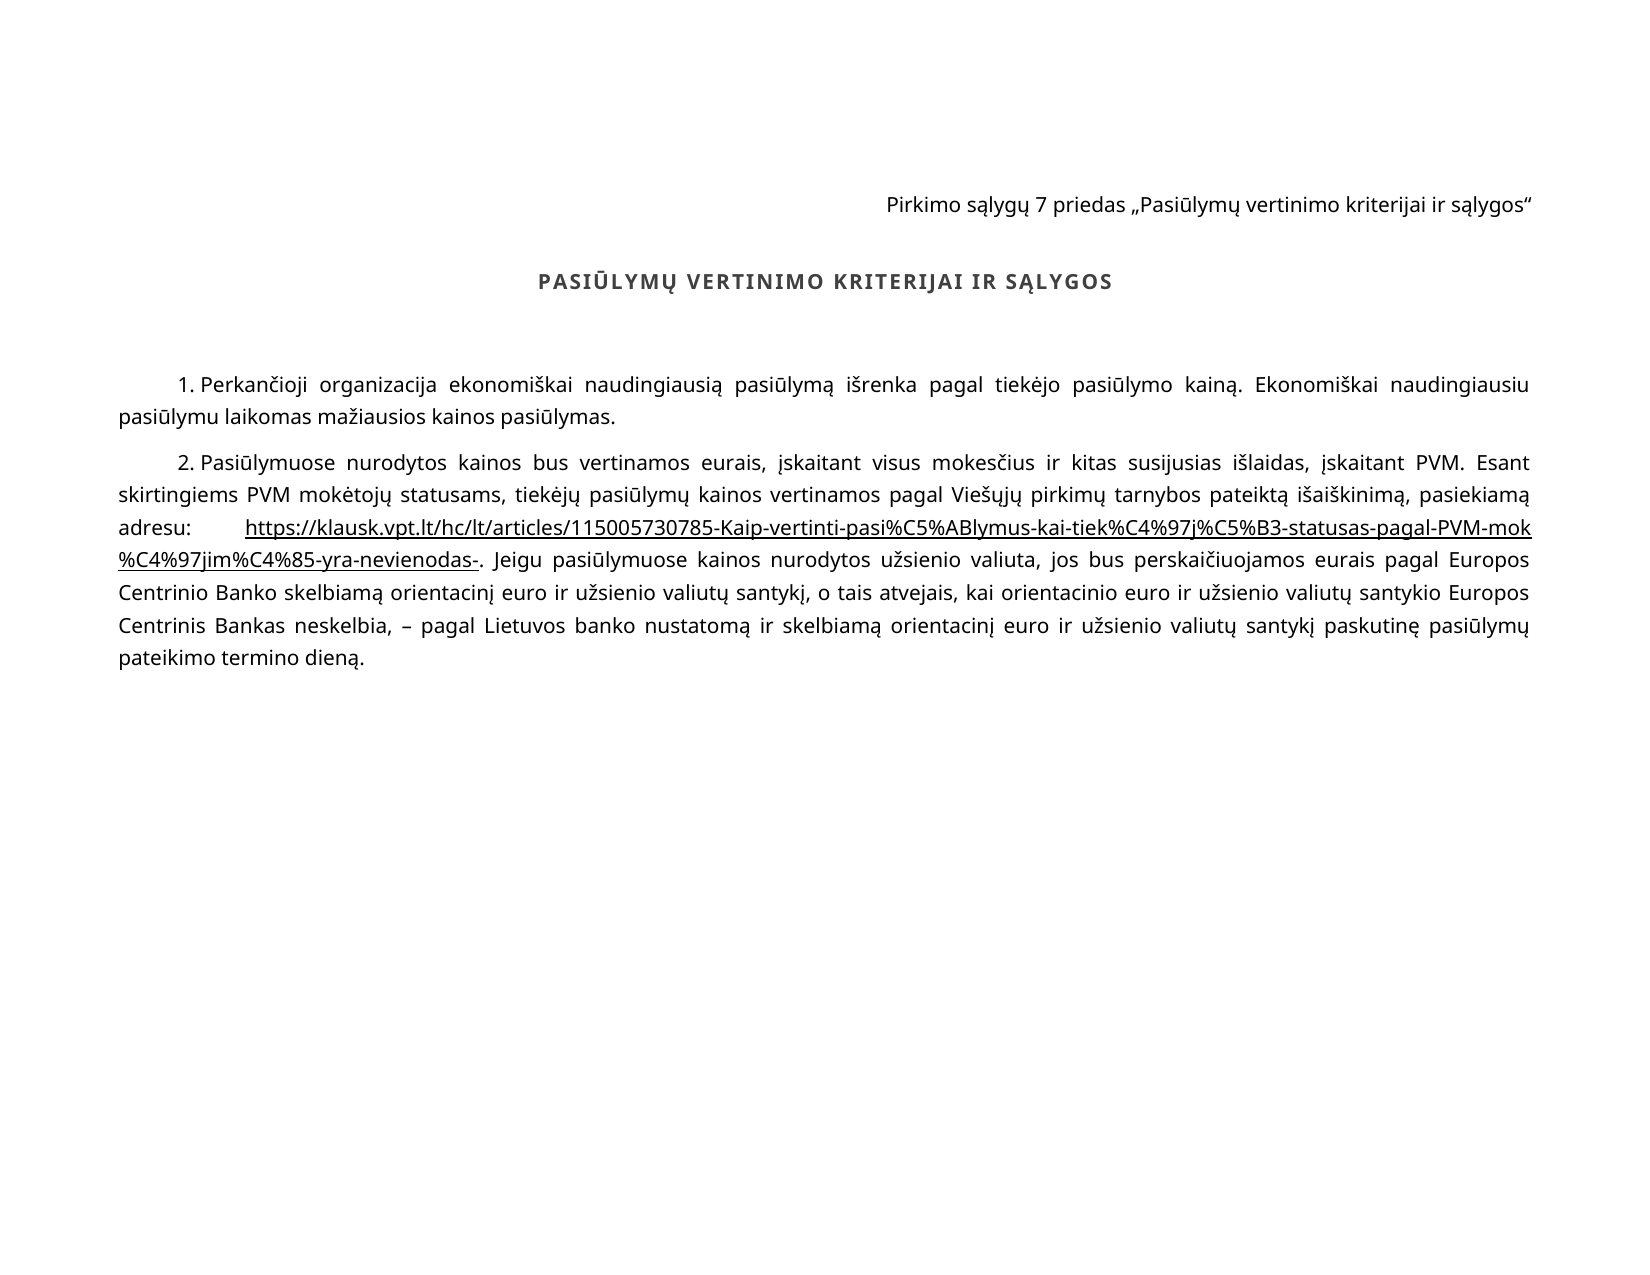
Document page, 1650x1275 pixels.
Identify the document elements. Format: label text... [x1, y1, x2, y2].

list Perkančioji organizacija ekonomiškai naudingiausią pasiūlymą išrenka pagal tiekėjo pasiūlymo kainą. Ekonomiškai naudingiausiu pasiūlymu laikomas mažiausios kainos pasiūlymas. [118, 370, 1532, 431]
subtitle PASIŪLYMŲ VERTINIMO KRITERIJAI ir Sąlygos [118, 267, 1532, 296]
subtitle Pirkimo sąlygų 7 priedas „Pasiūlymų vertinimo kriterijai ir sąlygos“ [118, 190, 1532, 218]
list Pasiūlymuose nurodytos kainos bus vertinamos eurais, įskaitant visus mokesčius ir kitas susijusias išlaidas, įskaitant PVM. Esant skirtingiems PVM mokėtojų statusams, tiekėjų pasiūlymų kainos vertinamos pagal Viešųjų pirkimų tarnybos pateiktą išaiškinimą, pasiekiamą adresu: https://klausk.vpt.lt/hc/lt/articles/115005730785-Kaip-vertinti-pasi%C5%ABlymus-kai-tiek%C4%97j%C5%B3-statusas-pagal-PVM-mok%C4%97jim%C4%85-yra-nevienodas-. Jeigu pasiūlymuose kainos nurodytos užsienio valiuta, jos bus perskaičiuojamos eurais pagal Europos Centrinio Banko skelbiamą orientacinį euro ir užsienio valiutų santykį, o tais atvejais, kai orientacinio euro ir užsienio valiutų santykio Europos Centrinis Bankas neskelbia, – pagal Lietuvos banko nustatomą ir skelbiamą orientacinį euro ir užsienio valiutų santykį paskutinę pasiūlymų pateikimo termino dieną. [118, 448, 1532, 672]
